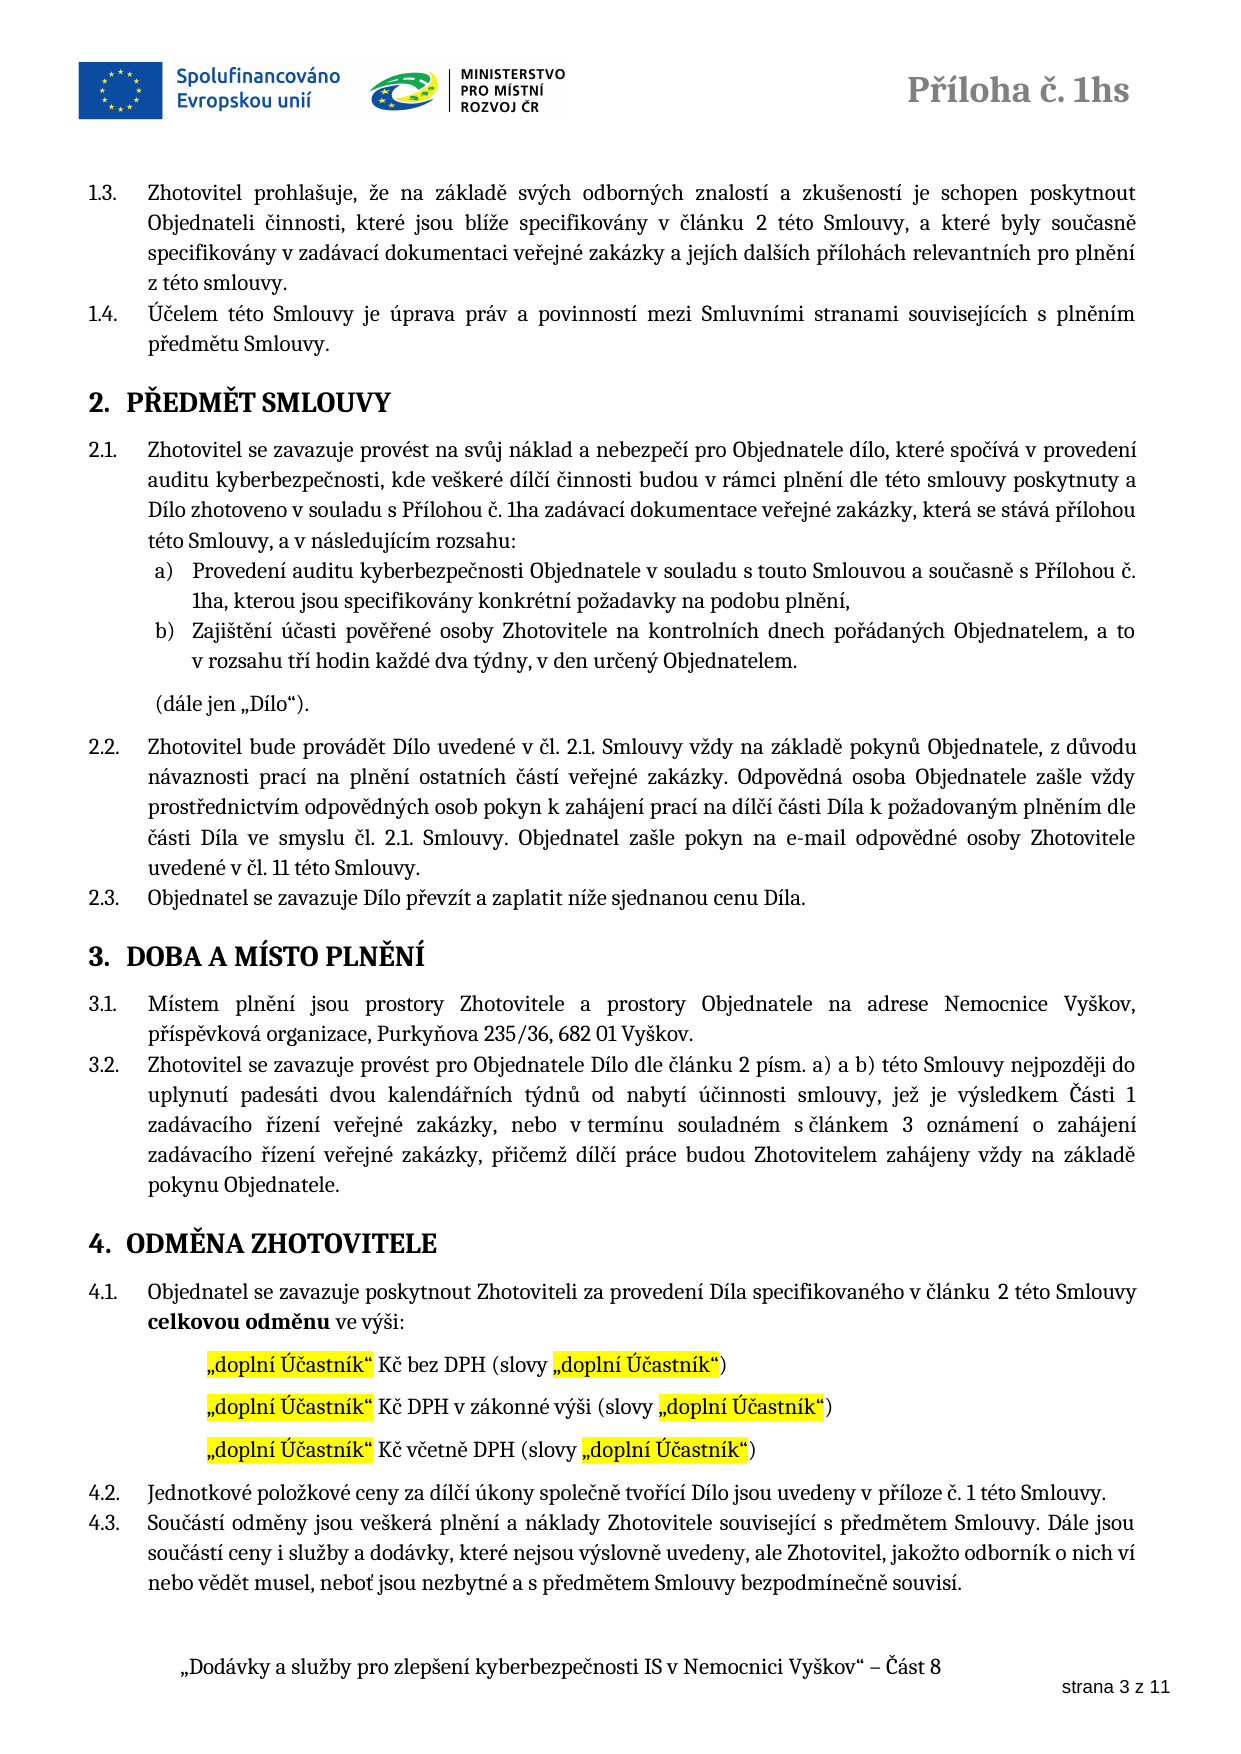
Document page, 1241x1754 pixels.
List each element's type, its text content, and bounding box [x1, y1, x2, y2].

picture [77, 60, 569, 121]
list „doplní Účastník“ Kč bez DPH (slovy „doplní Účastník“) [719, 1351, 1137, 1378]
list Účelem této Smlouvy je úprava práv a povinností mezi Smluvními stranami souvisejících s plněním předmětu Smlouvy. [89, 300, 1137, 357]
list „doplní Účastník“ Kč DPH v zákonné výši (slovy „doplní Účastník“) [824, 1394, 1137, 1421]
list „doplní Účastník“ Kč bez DPH (slovy „doplní Účastník“) [373, 1351, 553, 1378]
list Jednotkové položkové ceny za dílčí úkony společně tvořící Dílo jsou uvedeny v příloze č. 1 této Smlouvy. [89, 1479, 1137, 1506]
list Zajištění účasti pověřené osoby Zhotovitele na kontrolních dnech pořádaných Objednatelem, a to v rozsahu tří hodin každé dva týdny, v den určený Objednatelem. [154, 618, 1137, 675]
list „doplní Účastník“ Kč DPH v zákonné výši (slovy „doplní Účastník“) [373, 1394, 659, 1421]
list Zhotovitel bude provádět Dílo uvedené v čl. 2.1. Smlouvy vždy na základě pokynů Objednatele, z důvodu návaznosti prací na plnění ostatních částí veřejné zakázky. Odpovědná osoba Objednatele zašle vždy prostřednictvím odpovědných osob pokyn k zahájení prací na dílčí části Díla k požadovaným plněním dle části Díla ve smyslu čl. 2.1. Smlouvy. Objednatel zašle pokyn na e-mail odpovědné osoby Zhotovitele uvedené v čl. 11 této Smlouvy. [89, 734, 1137, 881]
list Provedení auditu kyberbezpečnosti Objednatele v souladu s touto Smlouvou a současně s Přílohou č. 1ha, kterou jsou specifikovány konkrétní požadavky na podobu plnění, [154, 558, 1137, 614]
list „doplní Účastník“ Kč včetně DPH (slovy „doplní Účastník“) [373, 1437, 582, 1463]
subtitle DOBA A MÍSTO PLNĚNÍ [89, 940, 1137, 973]
text (dále jen „Dílo“). [154, 691, 1137, 717]
list Součástí odměny jsou veškerá plnění a náklady Zhotovitele související s předmětem Smlouvy. Dále jsou součástí ceny i služby a dodávky, které nejsou výslovně uvedeny, ale Zhotovitel, jakožto odborník o nich ví nebo vědět musel, neboť jsou nezbytné a s předmětem Smlouvy bezpodmínečně souvisí. [89, 1510, 1137, 1597]
subtitle PŘEDMĚT SMLOUVY [89, 386, 1137, 419]
list Zhotovitel se zavazuje provést pro Objednatele Dílo dle článku 2 písm. a) a b) této Smlouvy nejpozději do uplynutí padesáti dvou kalendářních týdnů od nabytí účinnosti smlouvy, jež je výsledkem Části 1 zadávacího řízení veřejné zakázky, nebo v termínu souladném s článkem 3 oznámení o zahájení zadávacího řízení veřejné zakázky, přičemž dílčí práce budou Zhotovitelem zahájeny vždy na základě pokynu Objednatele. [89, 1051, 1137, 1199]
list Zhotovitel se zavazuje provést na svůj náklad a nebezpečí pro Objednatele dílo, které spočívá v provedení auditu kyberbezpečnosti, kde veškeré dílčí činnosti budou v rámci plnění dle této smlouvy poskytnuty a Dílo zhotoveno v souladu s Přílohou č. 1ha zadávací dokumentace veřejné zakázky, která se stává přílohou této Smlouvy, a v následujícím rozsahu: [89, 437, 1137, 554]
list Zhotovitel prohlašuje, že na základě svých odborných znalostí a zkušeností je schopen poskytnout Objednateli činnosti, které jsou blíže specifikovány v článku 2 této Smlouvy, a které byly současně specifikovány v zadávací dokumentaci veřejné zakázky a jejích dalších přílohách relevantních pro plnění z této smlouvy. [89, 179, 1137, 297]
list Objednatel se zavazuje Dílo převzít a zaplatit níže sjednanou cenu Díla. [89, 885, 1137, 911]
list „doplní Účastník“ Kč včetně DPH (slovy „doplní Účastník“) [748, 1437, 1137, 1463]
list Objednatel se zavazuje poskytnout Zhotoviteli za provedení Díla specifikovaného v článku 2 této Smlouvy celkovou odměnu ve výši: [89, 1278, 1137, 1335]
list Místem plnění jsou prostory Zhotovitele a prostory Objednatele na adrese Nemocnice Vyškov, příspěvková organizace, Purkyňova 235/36, 682 01 Vyškov. [89, 991, 1137, 1048]
subtitle ODMĚNA ZHOTOVITELE [89, 1227, 1137, 1261]
